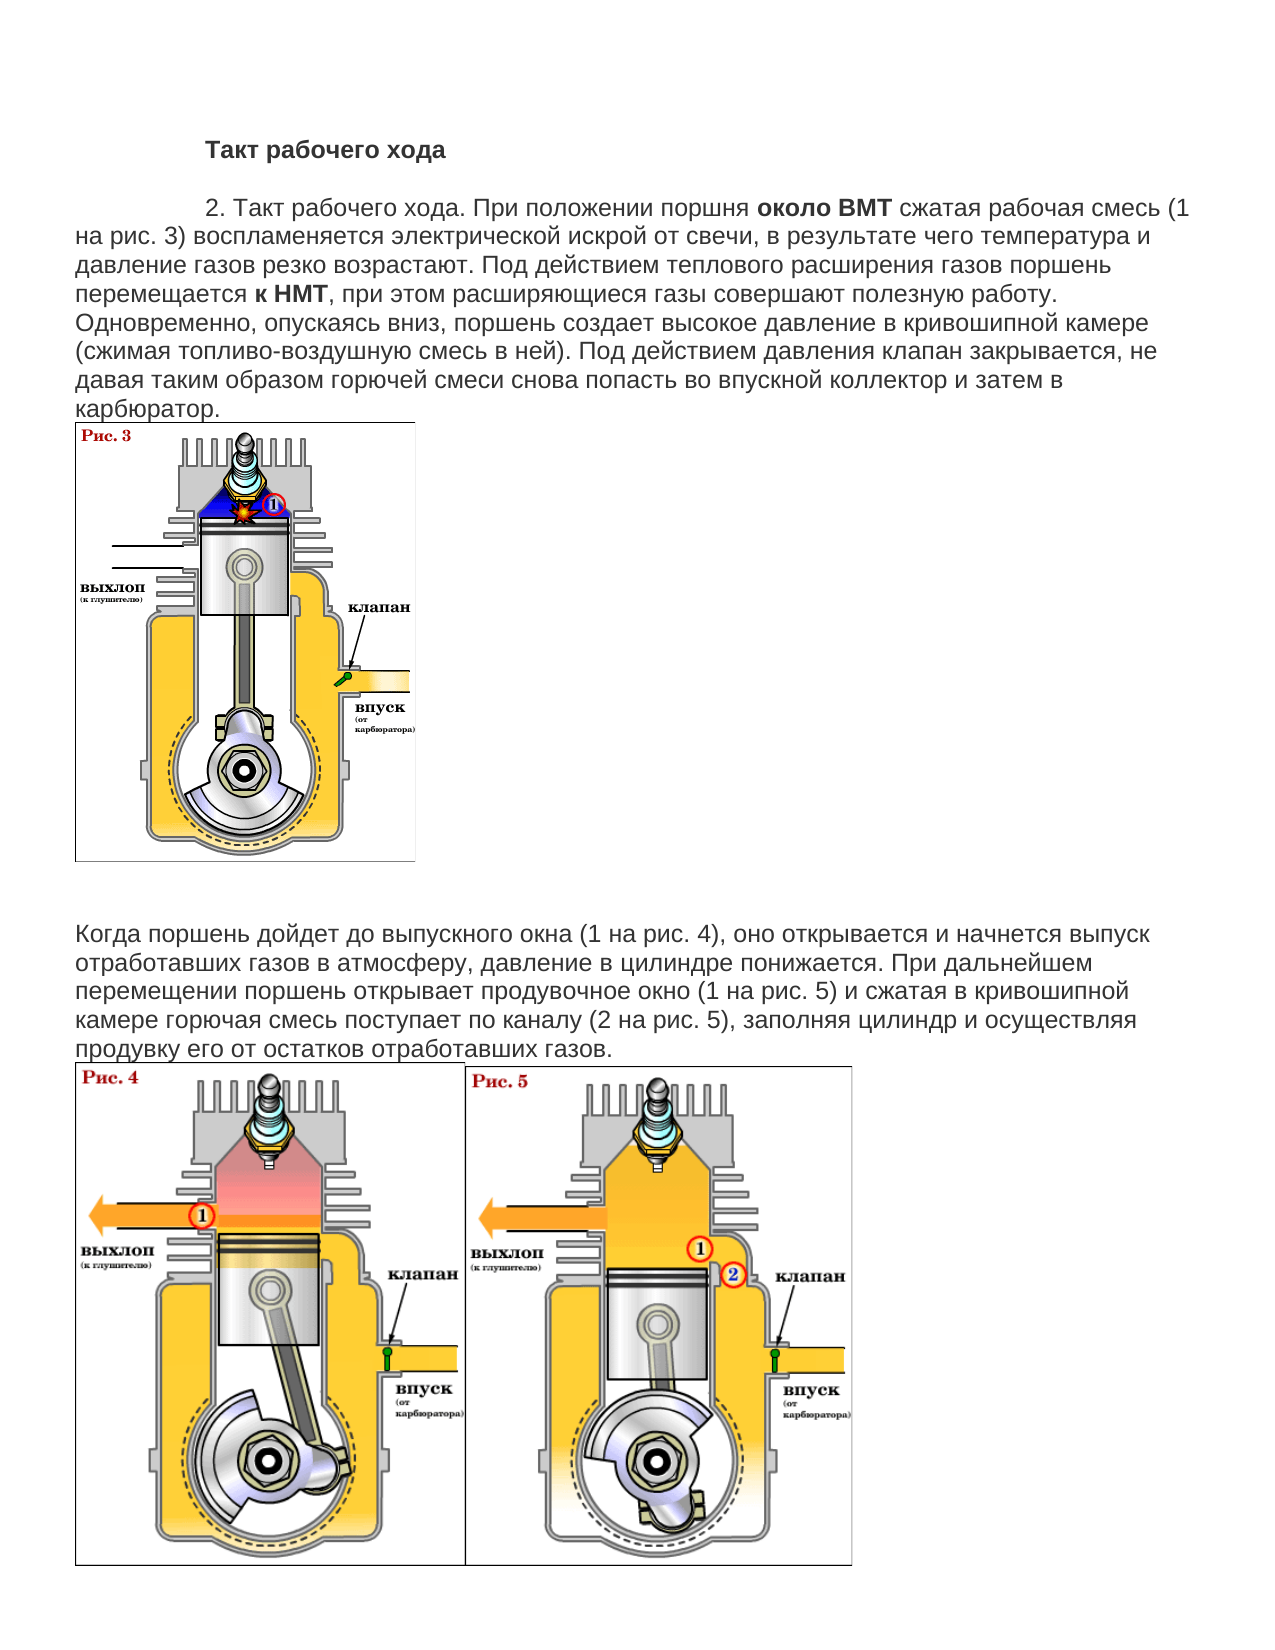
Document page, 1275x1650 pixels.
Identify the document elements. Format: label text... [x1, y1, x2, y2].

picture [75, 422, 416, 862]
text Такт рабочего хода [75, 135, 1200, 164]
text Когда поршень дойдет до выпускного окна (1 на рис. 4), оно открывается и начнется выпуск отработавших газов в атмосферу, давление в цилиндре понижается. При дальнейшем перемещении поршень открывает продувочное окно (1 на рис. 5) и сжатая в кривошипной камере горючая смесь поступает по каналу (2 на рис. 5), заполняя цилиндр и осуществляя продувку его от остатков отработавших газов. [614, 919, 1200, 1063]
picture [75, 1062, 853, 1566]
text 2. Такт рабочего хода. При положении поршня около ВМТ сжатая рабочая смесь (1 на рис. 3) воспламеняется электрической искрой от свечи, в результате чего температура и давление газов резко возрастают. Под действием теплового расширения газов поршень перемещается к НМТ, при этом расширяющиеся газы совершают полезную работу. Одновременно, опускаясь вниз, поршень создает высокое давление в кривошипной камере (сжимая топливо-воздушную смесь в ней). Под действием давления клапан закрывается, не давая таким образом горючей смеси снова попасть во впускной коллектор и затем в карбюратор. [75, 192, 1200, 422]
